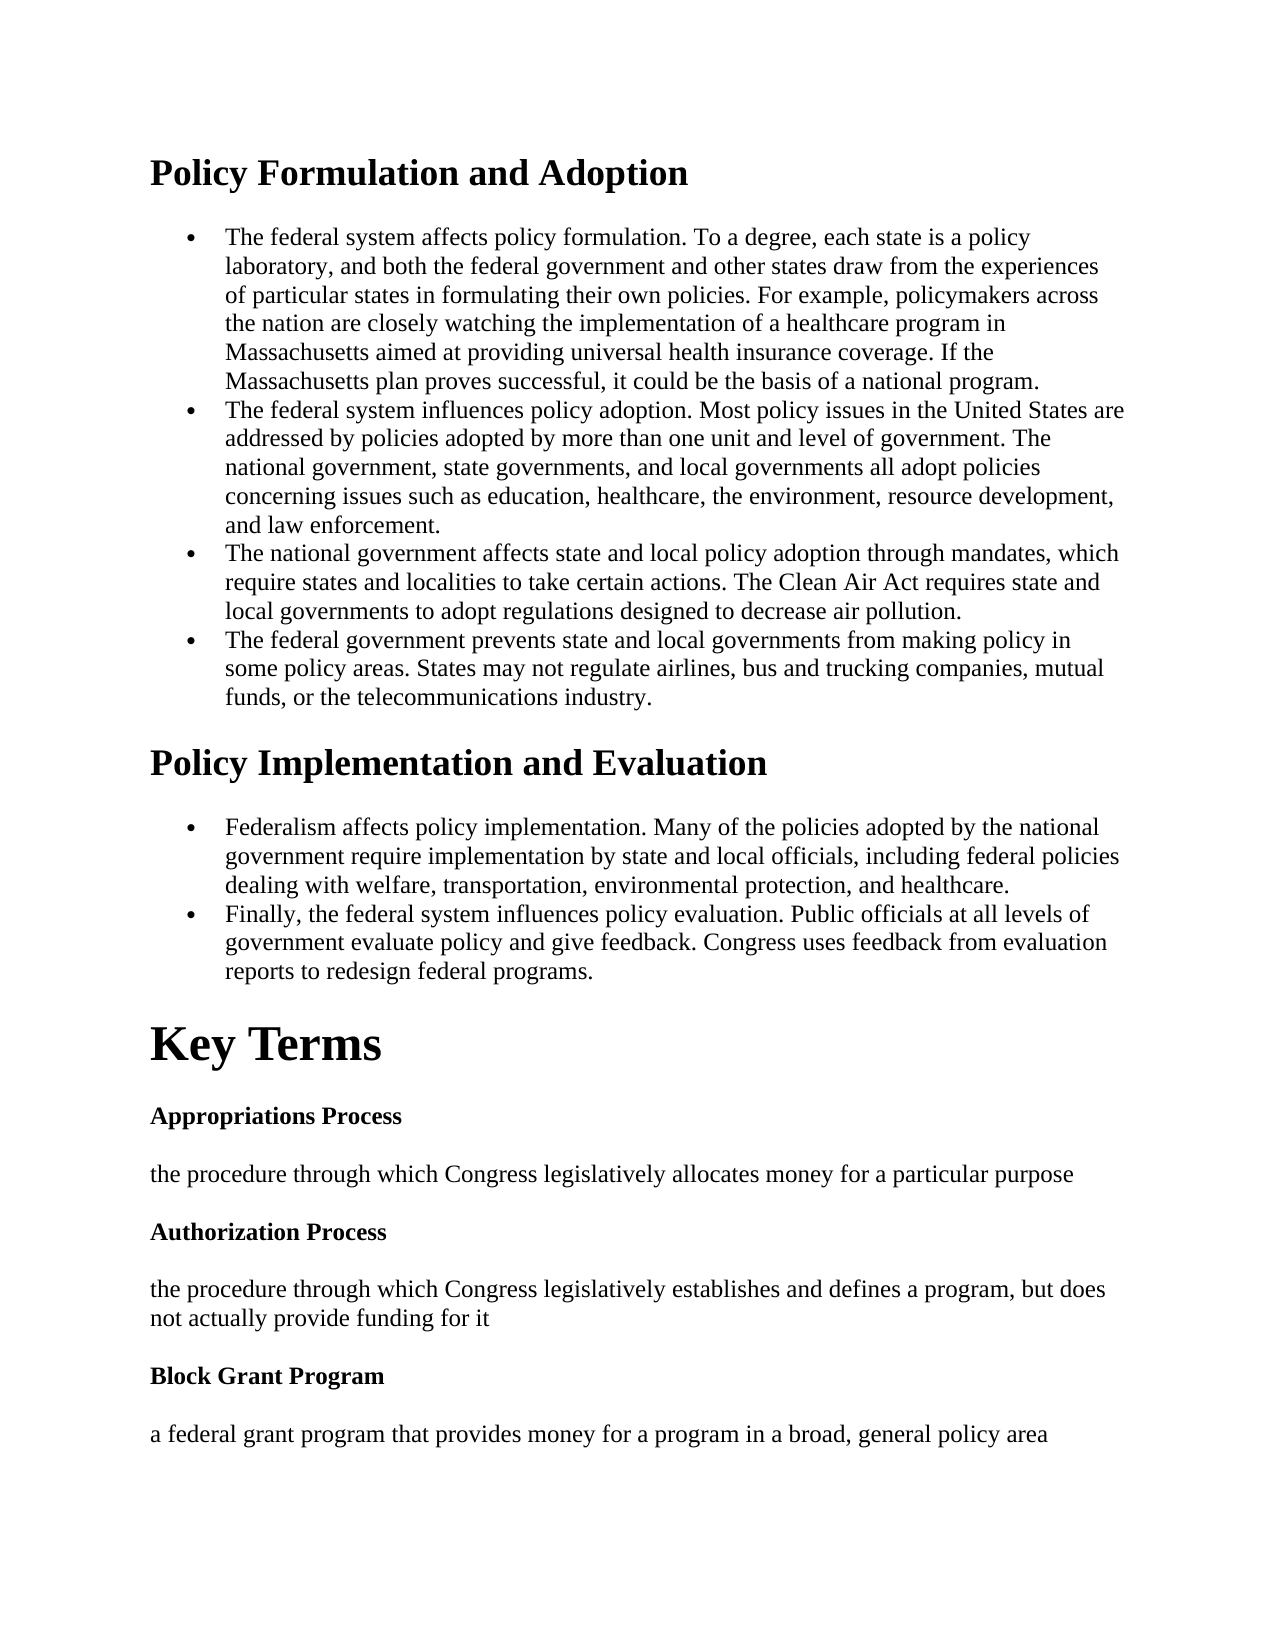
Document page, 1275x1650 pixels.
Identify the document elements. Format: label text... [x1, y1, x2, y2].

list The federal system affects policy formulation. To a degree, each state is a policy laboratory, and both the federal government and other states draw from the experiences of particular states in formulating their own policies. For example, policymakers across the nation are closely watching the implementation of a healthcare program in Massachusetts aimed at providing universal health insurance coverage. If the Massachusetts plan proves successful, it could be the basis of a national program. [187, 222, 1125, 395]
text Policy Formulation and Adoption [150, 150, 1125, 193]
list The federal system influences policy adoption. Most policy issues in the United States are addressed by policies adopted by more than one unit and level of government. The national government, state governments, and local governments all adopt policies concerning issues such as education, healthcare, the environment, resource development, and law enforcement. [187, 395, 1125, 538]
text Authorization Process [150, 1217, 1125, 1245]
text Key Terms [150, 1014, 1125, 1072]
list Federalism affects policy implementation. Many of the policies adopted by the national government require implementation by state and local officials, including federal policies dealing with welfare, transportation, environmental protection, and healthcare. [187, 812, 1125, 899]
text the procedure through which Congress legislatively allocates money for a particular purpose [150, 1159, 1125, 1187]
text a federal grant program that provides money for a program in a broad, general policy area [150, 1419, 1125, 1448]
list The federal government prevents state and local governments from making policy in some policy areas. States may not regulate airlines, bus and trucking companies, mutual funds, or the telecommunications industry. [187, 625, 1125, 711]
text Block Grant Program [150, 1361, 1125, 1390]
text the procedure through which Congress legislatively establishes and defines a program, but does not actually provide funding for it [150, 1274, 1125, 1332]
text Appropriations Process [150, 1101, 1125, 1129]
text Policy Implementation and Evaluation [150, 740, 1125, 783]
list Finally, the federal system influences policy evaluation. Public officials at all levels of government evaluate policy and give feedback. Congress uses feedback from evaluation reports to redesign federal programs. [187, 899, 1125, 985]
list The national government affects state and local policy adoption through mandates, which require states and localities to take certain actions. The Clean Air Act requires state and local governments to adopt regulations designed to decrease air pollution. [187, 538, 1125, 625]
